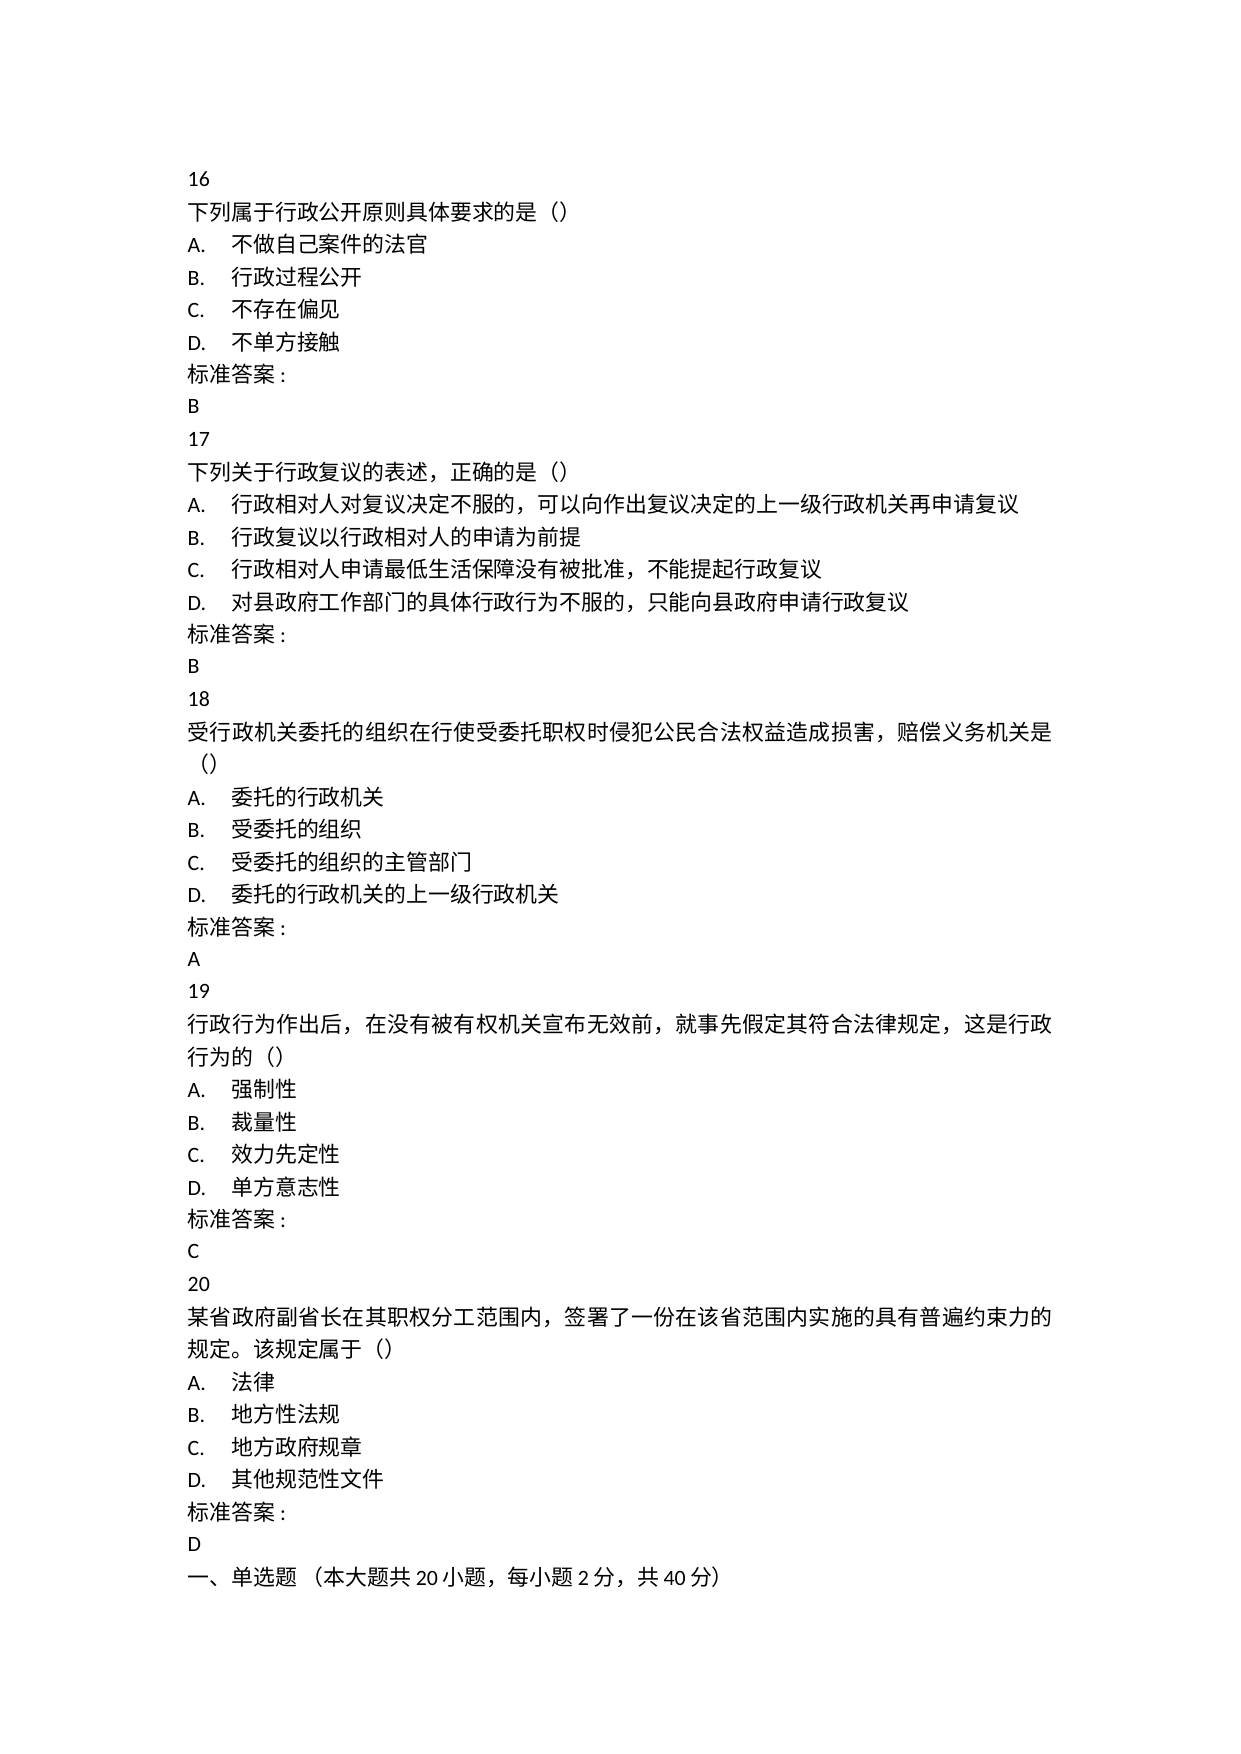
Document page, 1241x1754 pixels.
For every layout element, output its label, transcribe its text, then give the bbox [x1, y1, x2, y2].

text A. 行政相对人对复议决定不服的，可以向作出复议决定的上一级行政机关再申请复议 [187, 487, 1053, 519]
text 行政行为作出后，在没有被有权机关宣布无效前，就事先假定其符合法律规定，这是行政行为的（） [187, 1007, 1053, 1072]
text 标准答案 : [187, 1202, 1053, 1234]
text B. 裁量性 [187, 1104, 1053, 1137]
text D. 对县政府工作部门的具体行政行为不服的，只能向县政府申请行政复议 [187, 584, 1053, 617]
text 标准答案 : [187, 617, 1053, 649]
text A. 委托的行政机关 [187, 779, 1053, 812]
text C. 地方政府规章 [187, 1429, 1053, 1462]
text 19 [187, 974, 1053, 1007]
text 17 [187, 422, 1053, 454]
text 标准答案 : [187, 1494, 1053, 1527]
text 标准答案 : [187, 909, 1053, 942]
text C. 效力先定性 [187, 1137, 1053, 1169]
text D. 其他规范性文件 [187, 1462, 1053, 1494]
text C. 受委托的组织的主管部门 [187, 844, 1053, 877]
text A [187, 942, 1053, 974]
text C [187, 1234, 1053, 1267]
text D. 委托的行政机关的上一级行政机关 [187, 877, 1053, 909]
text C. 不存在偏见 [187, 292, 1053, 324]
text D. 单方意志性 [187, 1169, 1053, 1202]
text B. 地方性法规 [187, 1397, 1053, 1429]
text 下列关于行政复议的表述，正确的是（） [187, 454, 1053, 487]
text B [187, 389, 1053, 422]
text D [187, 1527, 1053, 1559]
text B. 行政复议以行政相对人的申请为前提 [187, 519, 1053, 552]
text D. 不单方接触 [187, 324, 1053, 357]
text 受行政机关委托的组织在行使受委托职权时侵犯公民合法权益造成损害，赔偿义务机关是（） [187, 714, 1053, 779]
text A. 强制性 [187, 1072, 1053, 1104]
text C. 行政相对人申请最低生活保障没有被批准，不能提起行政复议 [187, 552, 1053, 584]
text 下列属于行政公开原则具体要求的是（） [187, 194, 1053, 227]
text A. 法律 [187, 1364, 1053, 1397]
text A. 不做自己案件的法官 [187, 227, 1053, 259]
text 一、单选题 （本大题共20小题，每小题2分，共40分） [187, 1559, 1053, 1592]
text 20 [187, 1267, 1053, 1299]
text B. 行政过程公开 [187, 259, 1053, 292]
text 标准答案 : [187, 357, 1053, 389]
text B [187, 649, 1053, 682]
text B. 受委托的组织 [187, 812, 1053, 844]
text 某省政府副省长在其职权分工范围内，签署了一份在该省范围内实施的具有普遍约束力的规定。该规定属于（） [187, 1299, 1053, 1364]
text 16 [187, 162, 1053, 194]
text 18 [187, 682, 1053, 714]
